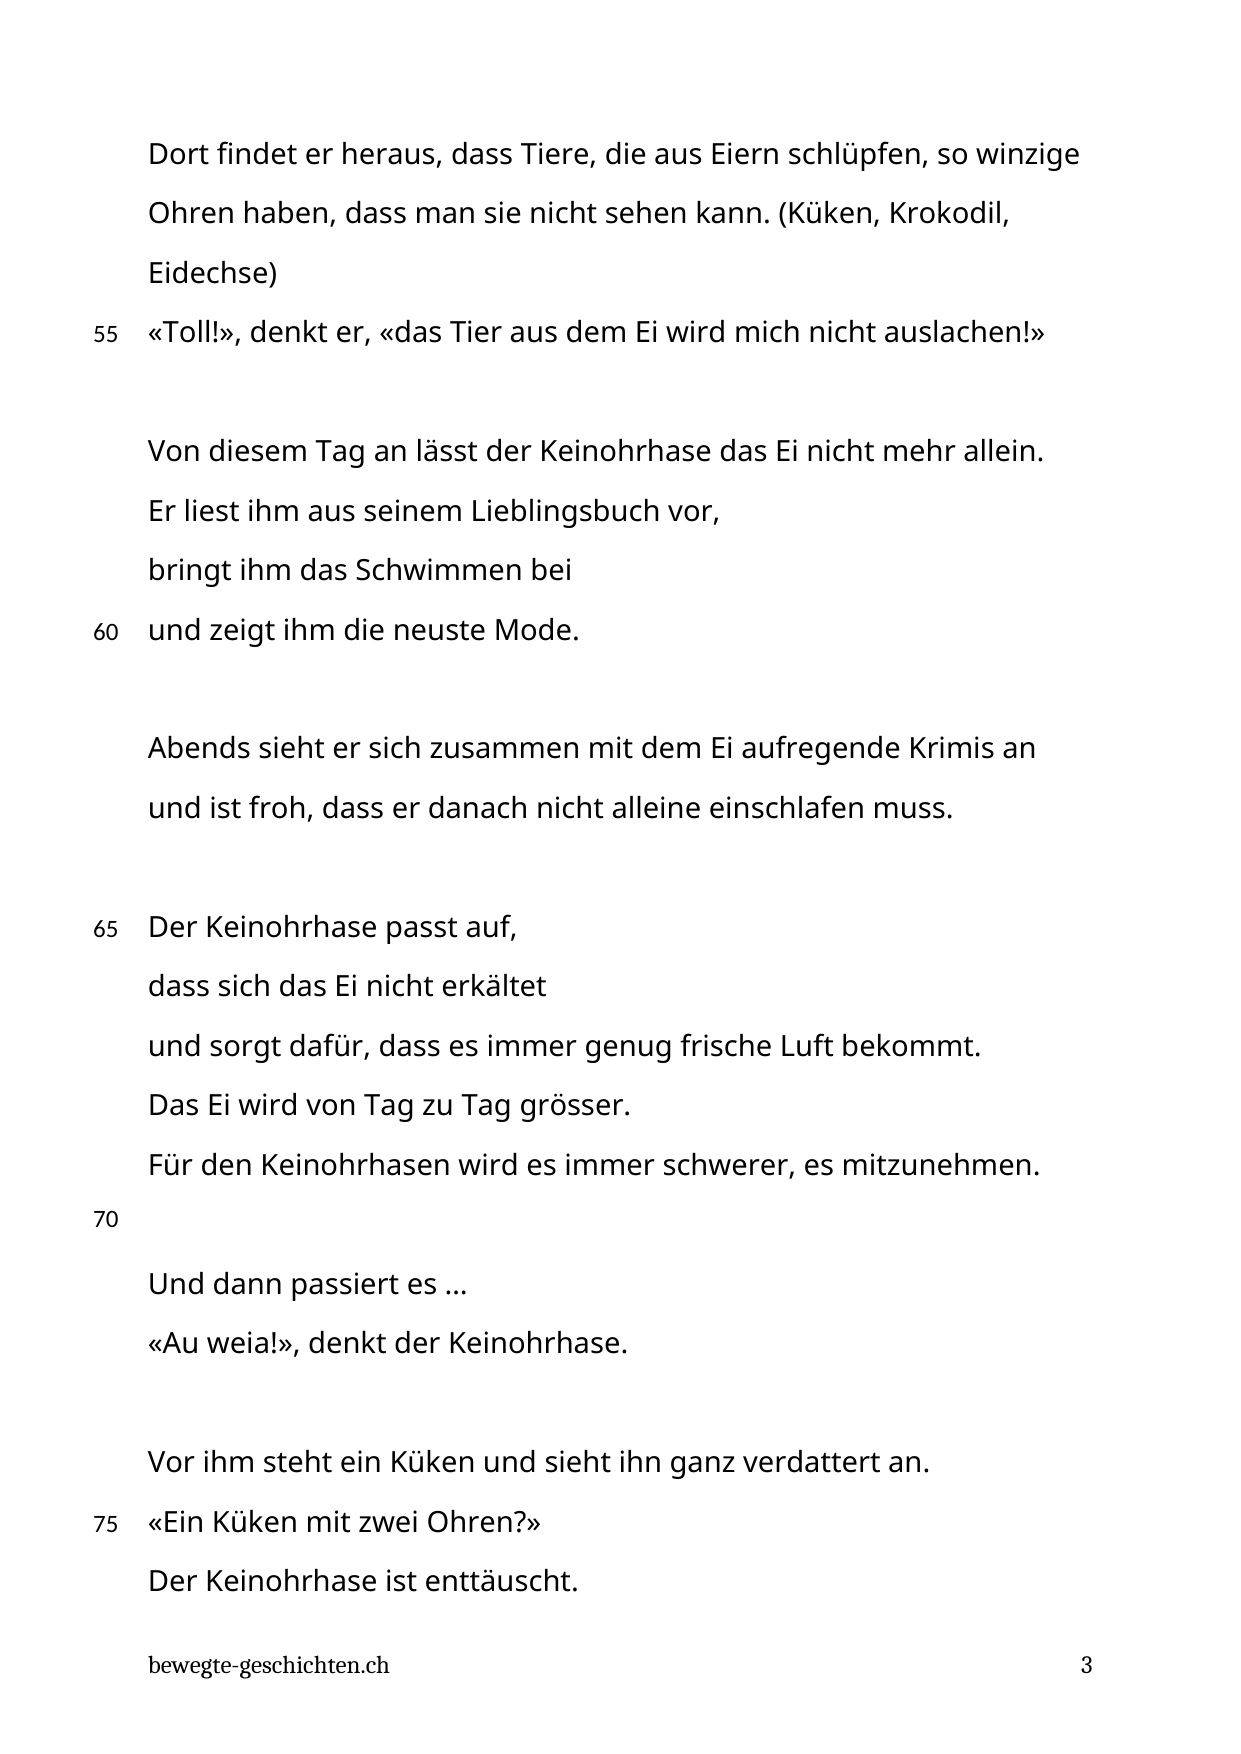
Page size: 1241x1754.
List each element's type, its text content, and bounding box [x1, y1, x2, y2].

text «Au weia!», denkt der Keinohrhase. [148, 1322, 1092, 1362]
text «Ein Küken mit zwei Ohren?» [148, 1501, 1092, 1541]
text und ist froh, dass er danach nicht alleine einschlafen muss. [148, 787, 1092, 827]
text «Toll!», denkt er, «das Tier aus dem Ei wird mich nicht auslachen!» [148, 311, 1092, 351]
text dass sich das Ei nicht erkältet [148, 966, 1092, 1005]
text Und dann passiert es … [148, 1263, 1092, 1303]
text Der Keinohrhase ist enttäuscht. [148, 1560, 1092, 1600]
text Für den Keinohrhasen wird es immer schwerer, es mitzunehmen. [148, 1144, 1092, 1184]
text und zeigt ihm die neuste Mode. [148, 609, 1092, 648]
text und sorgt dafür, dass es immer genug frische Luft bekommt. [148, 1025, 1092, 1065]
text Abends sieht er sich zusammen mit dem Ei aufregende Krimis an [148, 728, 1092, 767]
text Vor ihm steht ein Küken und sieht ihn ganz verdattert an. [148, 1441, 1092, 1481]
text bringt ihm das Schwimmen bei [148, 549, 1092, 589]
text Er liest ihm aus seinem Lieblingsbuch vor, [148, 490, 1092, 529]
text Von diesem Tag an lässt der Keinohrhase das Ei nicht mehr allein. [148, 430, 1092, 470]
text Das Ei wird von Tag zu Tag grösser. [148, 1084, 1092, 1124]
text Dort findet er heraus, dass Tiere, die aus Eiern schlüpfen, so winzige Ohren haben, dass man sie nicht sehen kann. (Küken, Krokodil, Eidechse) [148, 133, 1092, 292]
text Der Keinohrhase passt auf, [148, 906, 1092, 946]
